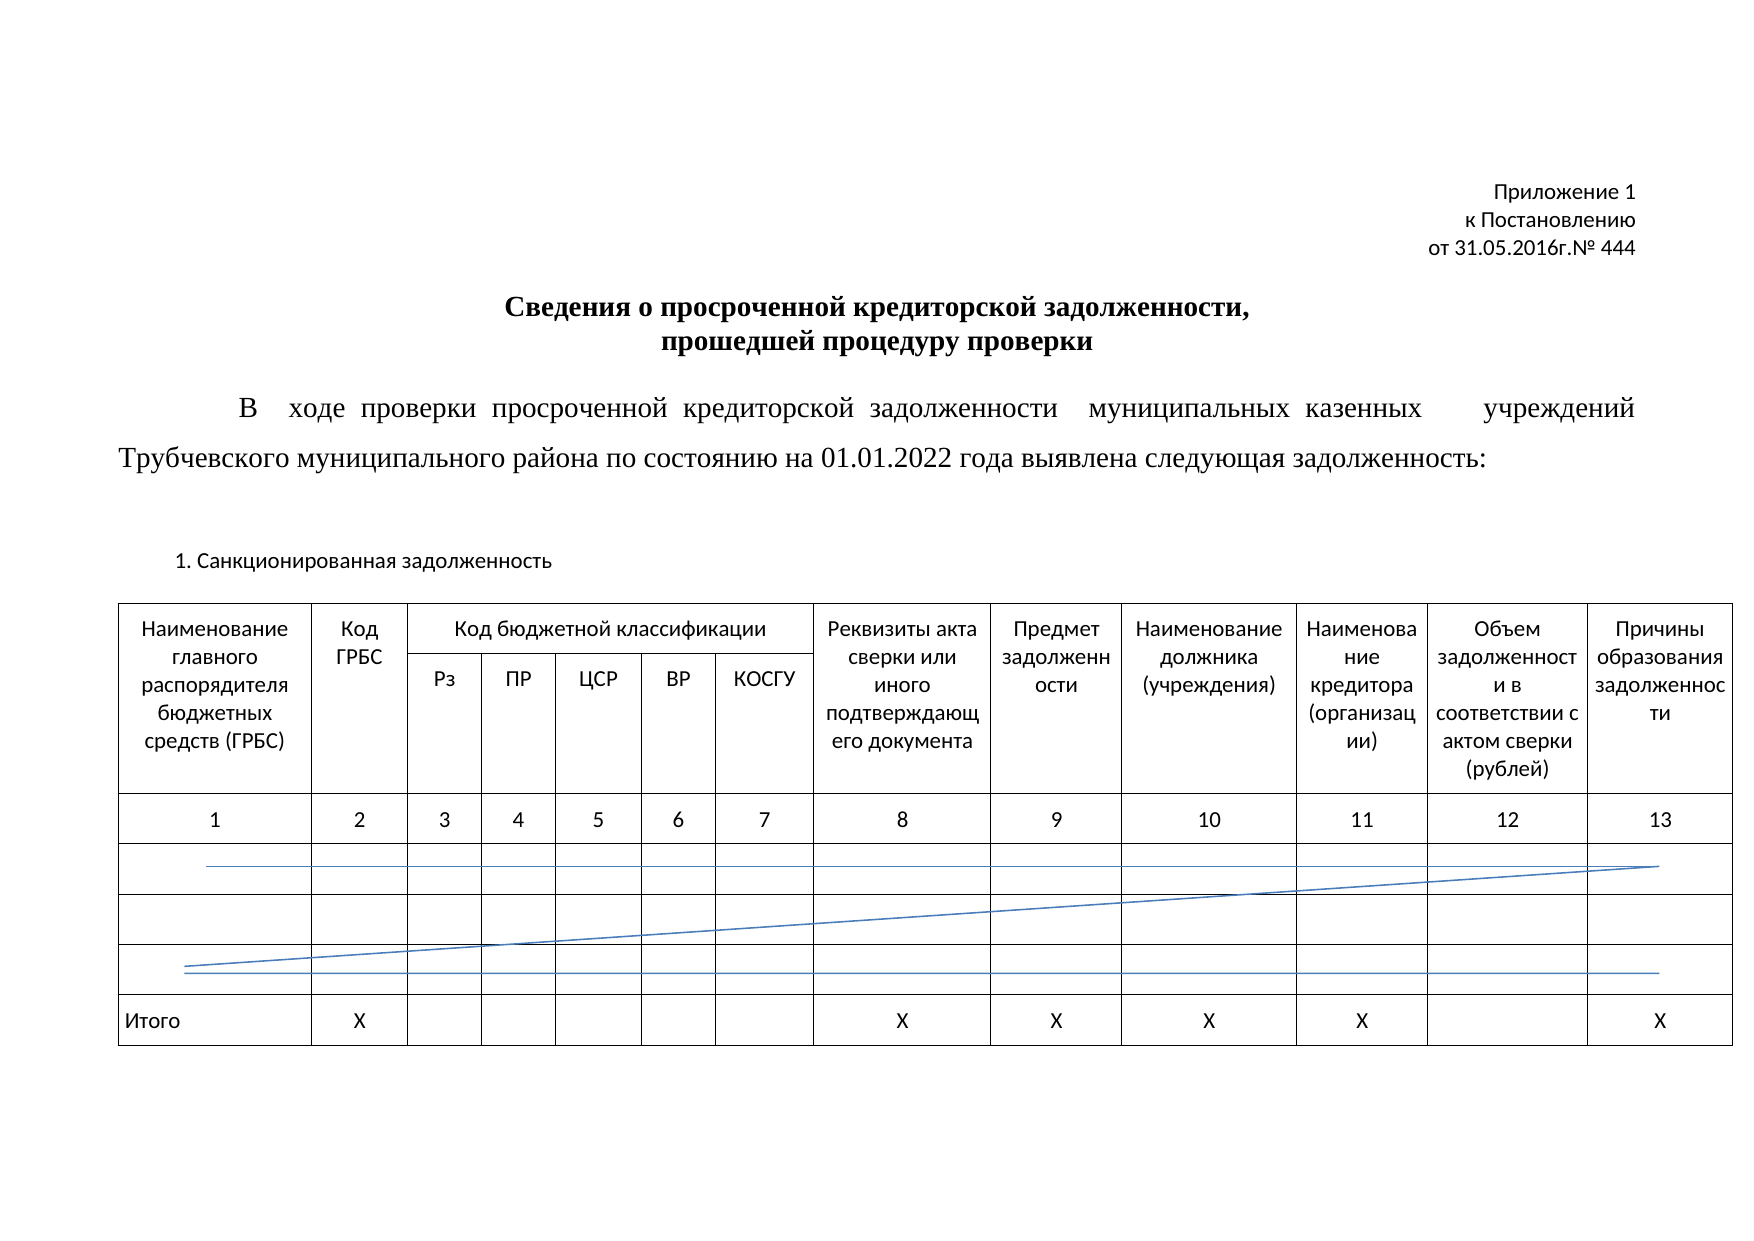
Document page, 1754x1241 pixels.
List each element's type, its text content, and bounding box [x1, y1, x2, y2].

table_cell [408, 844, 481, 866]
table_cell [814, 895, 990, 922]
table_header Наименование должника (учреждения) [1122, 604, 1296, 793]
table_cell ПР [482, 654, 555, 793]
table_cell [642, 945, 715, 972]
table_cell 6 [642, 794, 715, 843]
table_header Предмет задолженности [991, 604, 1121, 793]
table_cell [408, 995, 481, 1044]
table_header Объем задолженности в соответствии с актом сверки (рублей) [1428, 604, 1587, 793]
table_cell [1428, 867, 1587, 881]
table_cell [814, 844, 990, 866]
table_header Наименование кредитора (организации) [1297, 604, 1427, 793]
text В ходе проверки просроченной кредиторской задолженности муниципальных казенных учреждений Трубчевского муниципального района по состоянию на 01.01.2022 года выявлена следующая задолженность: [118, 390, 1636, 474]
table_cell ЦСР [556, 654, 641, 793]
table_cell [119, 844, 311, 894]
table_cell [556, 945, 641, 972]
table_cell [556, 867, 641, 894]
table_cell [1428, 895, 1587, 944]
table_cell X [1588, 995, 1732, 1044]
table_cell 5 [556, 794, 641, 843]
table_cell [408, 895, 481, 944]
table_cell 1 [119, 794, 311, 843]
table_cell [1588, 945, 1732, 994]
table_cell [716, 867, 813, 894]
table_cell X [1297, 995, 1427, 1044]
table_cell 2 [312, 794, 407, 843]
table_cell [1122, 975, 1296, 994]
table_cell 8 [814, 794, 990, 843]
table_cell Итого [119, 995, 311, 1044]
table_cell [1297, 895, 1427, 944]
table_cell [642, 995, 715, 1044]
table_header Код бюджетной классификации [408, 604, 813, 653]
table_cell [716, 925, 813, 944]
table_header Причины образования задолженности [1588, 604, 1732, 793]
table_cell [991, 975, 1121, 994]
table_cell 13 [1588, 794, 1732, 843]
table_cell [408, 945, 473, 950]
table_cell X [312, 995, 407, 1044]
table_cell [1588, 844, 1732, 894]
table_cell [556, 844, 641, 866]
table_cell [408, 975, 481, 994]
table_cell [716, 895, 813, 929]
table_cell [482, 895, 555, 944]
table_cell [814, 867, 990, 894]
table_cell [312, 895, 407, 944]
table_cell [642, 895, 715, 934]
table_cell [642, 867, 715, 894]
table_cell [482, 844, 555, 866]
table_cell [312, 953, 407, 972]
table_cell [482, 945, 555, 972]
table_cell 4 [482, 794, 555, 843]
table_cell X [814, 995, 990, 1044]
table_cell [991, 904, 1121, 944]
table_cell X [1122, 995, 1296, 1044]
table_cell [556, 895, 641, 940]
table_cell [312, 975, 407, 994]
table_cell 11 [1297, 794, 1427, 843]
table_cell [716, 975, 813, 994]
table_cell [482, 995, 555, 1044]
table_cell [991, 945, 1121, 972]
table_cell [716, 995, 813, 1044]
table_cell ВР [642, 654, 715, 793]
table_cell [482, 975, 555, 994]
table_cell [814, 975, 990, 994]
table_cell 12 [1428, 794, 1587, 843]
table_cell [119, 895, 311, 944]
table_cell [1428, 995, 1587, 1044]
table_cell [482, 867, 555, 894]
table_cell [408, 867, 481, 894]
table_cell 10 [1122, 794, 1296, 843]
table_cell [1588, 895, 1732, 944]
table_cell [1297, 975, 1427, 994]
table_cell [991, 844, 1121, 866]
table_cell [119, 945, 311, 994]
table_cell 3 [408, 794, 481, 843]
table_cell [1428, 873, 1587, 894]
table_cell [1297, 883, 1427, 894]
table_cell [1122, 867, 1296, 894]
table_cell [312, 945, 407, 956]
text Приложение 1 [118, 177, 1636, 205]
table_cell Рз [408, 654, 481, 793]
table_cell [642, 932, 715, 944]
table_cell [642, 975, 715, 994]
table_cell [814, 945, 990, 972]
table_cell [991, 867, 1121, 894]
table_cell [1428, 844, 1587, 866]
table_cell [1297, 844, 1427, 866]
table_cell [1428, 975, 1587, 994]
table_cell [1122, 945, 1296, 972]
table_cell [1297, 945, 1427, 972]
table_cell X [991, 995, 1121, 1044]
table_cell [1297, 867, 1427, 890]
table_cell [642, 844, 715, 866]
table_cell [1122, 895, 1296, 944]
table_cell [312, 844, 407, 866]
table_cell КОСГУ [716, 654, 813, 793]
table_cell 7 [716, 794, 813, 843]
text от 31.05.2016г.№ 444 [118, 233, 1636, 261]
table_cell [408, 948, 481, 972]
table_cell 9 [991, 794, 1121, 843]
table_cell [1428, 945, 1587, 972]
table_cell [814, 913, 990, 944]
table_cell [556, 975, 641, 994]
table_header Наименование главного распорядителя бюджетных средств (ГРБС) [119, 604, 311, 793]
text Сведения о просроченной кредиторской задолженности, [118, 289, 1636, 323]
table_cell [556, 937, 641, 944]
table_cell [991, 895, 1121, 910]
text 1. Санкционированная задолженность [118, 547, 1636, 574]
table_cell [716, 844, 813, 866]
table_header Реквизиты акта сверки или иного подтверждающего документа [814, 604, 990, 793]
table_header Код ГРБС [312, 604, 407, 793]
table_cell [556, 995, 641, 1044]
table_cell [1122, 844, 1296, 866]
text прошедшей процедуру проверки [118, 323, 1636, 356]
text к Постановлению [118, 205, 1636, 233]
table_cell [312, 867, 407, 894]
table_cell [716, 945, 813, 972]
